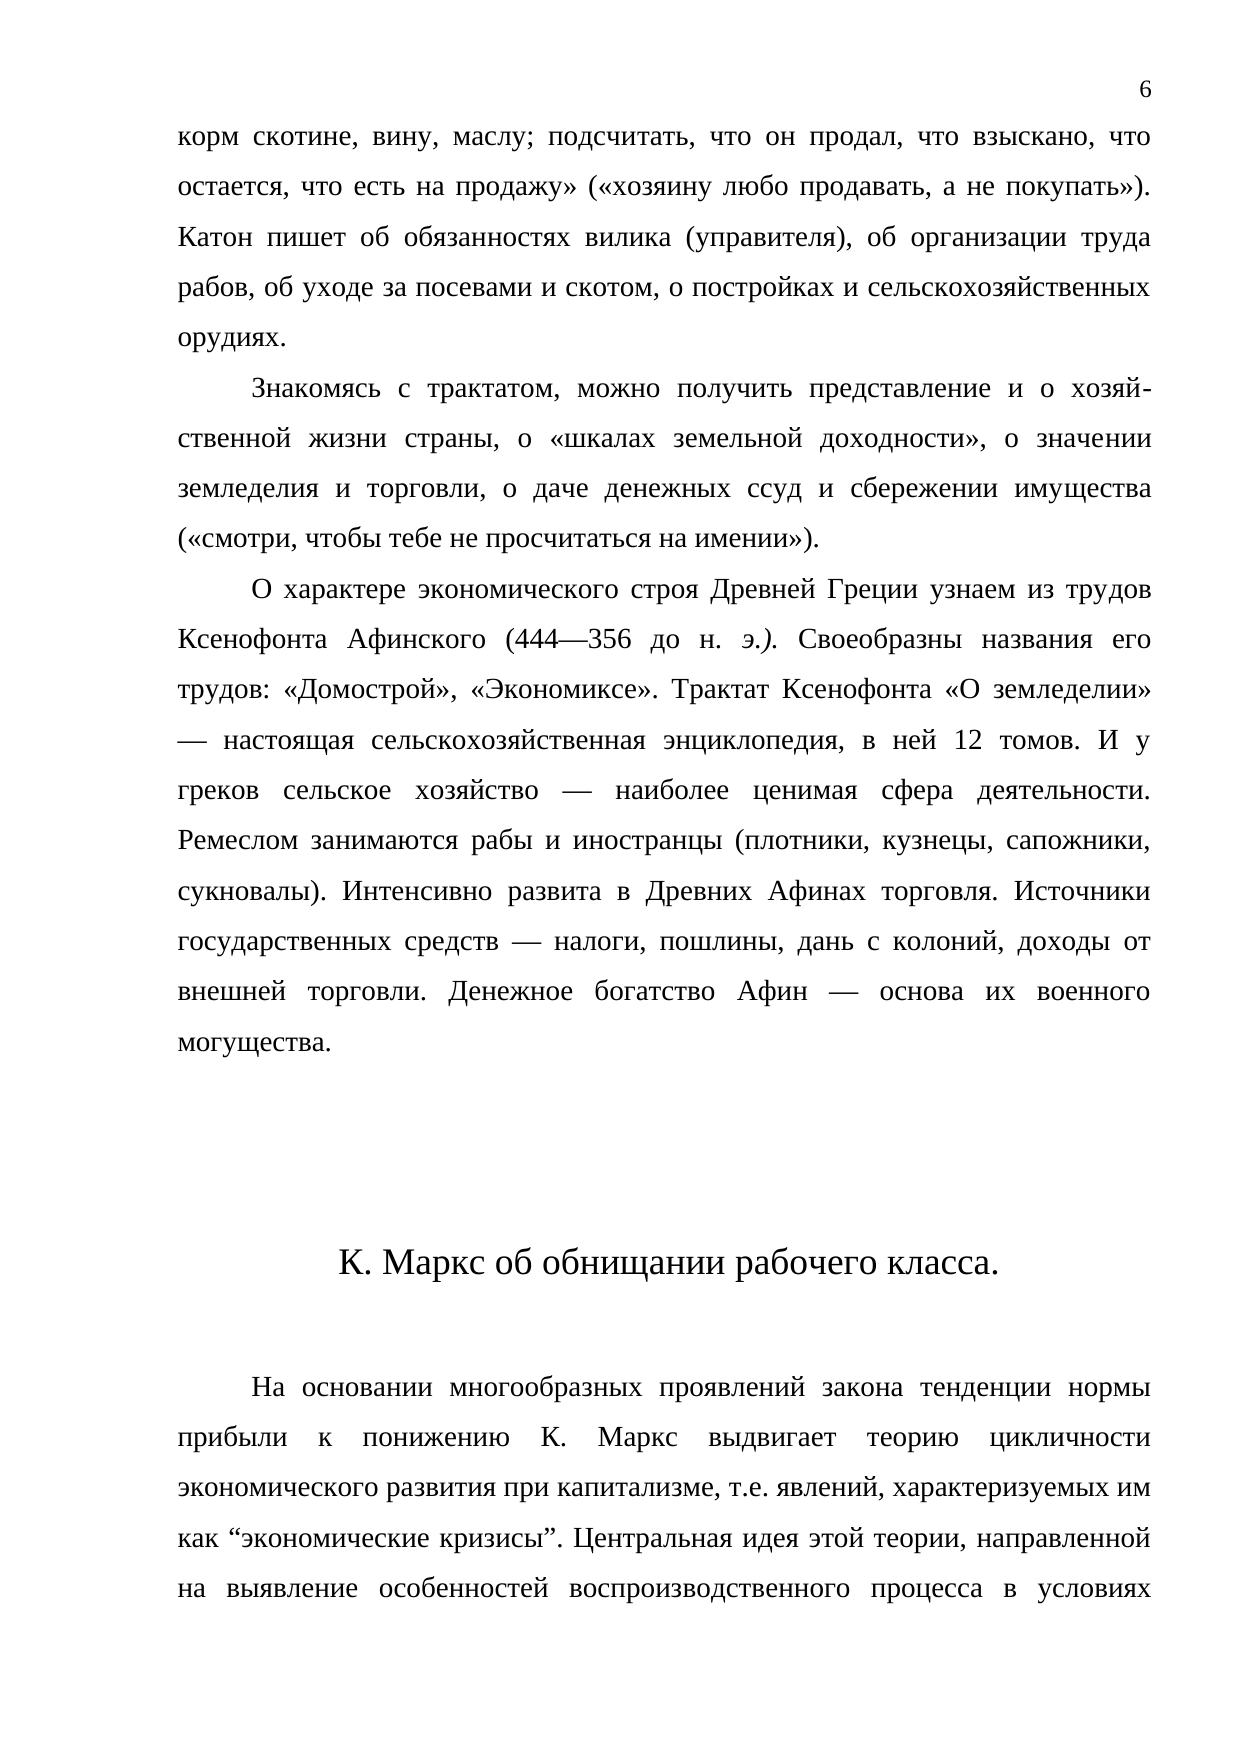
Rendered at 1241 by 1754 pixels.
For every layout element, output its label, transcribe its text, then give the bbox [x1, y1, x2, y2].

text К. Маркс об обнищании рабочего класса. [177, 1239, 1152, 1282]
text Знакомясь с трактатом, можно получить представление и о хозяйственной жизни страны, о «шкалах земельной доходности», о значении земледелия и торговли, о даче денежных ссуд и сбережении имущества («смотри, чтобы тебе не просчитаться на имении»). [177, 370, 1152, 554]
text О характере экономического строя Древней Греции узнаем из трудов Ксенофонта Афинского (444—356 до н. э.). Своеобразны названия его трудов: «Домострой», «Экономиксе». Трактат Ксенофонта «О земледелии» — настоящая сельскохозяйственная энциклопедия, в ней 12 томов. И у греков сельское хозяйство — наиболее ценимая сфера деятельности. Ремеслом занимаются рабы и иностранцы (плотники, кузнецы, сапожники, сукновалы). Интенсивно развита в Древних Афинах торговля. Источники государственных средств — налоги, пошлины, дань с колоний, доходы от внешней торговли. Денежное богатство Афин — основа их военного могущества. [177, 571, 1152, 1057]
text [177, 1369, 1152, 1603]
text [177, 118, 1152, 353]
